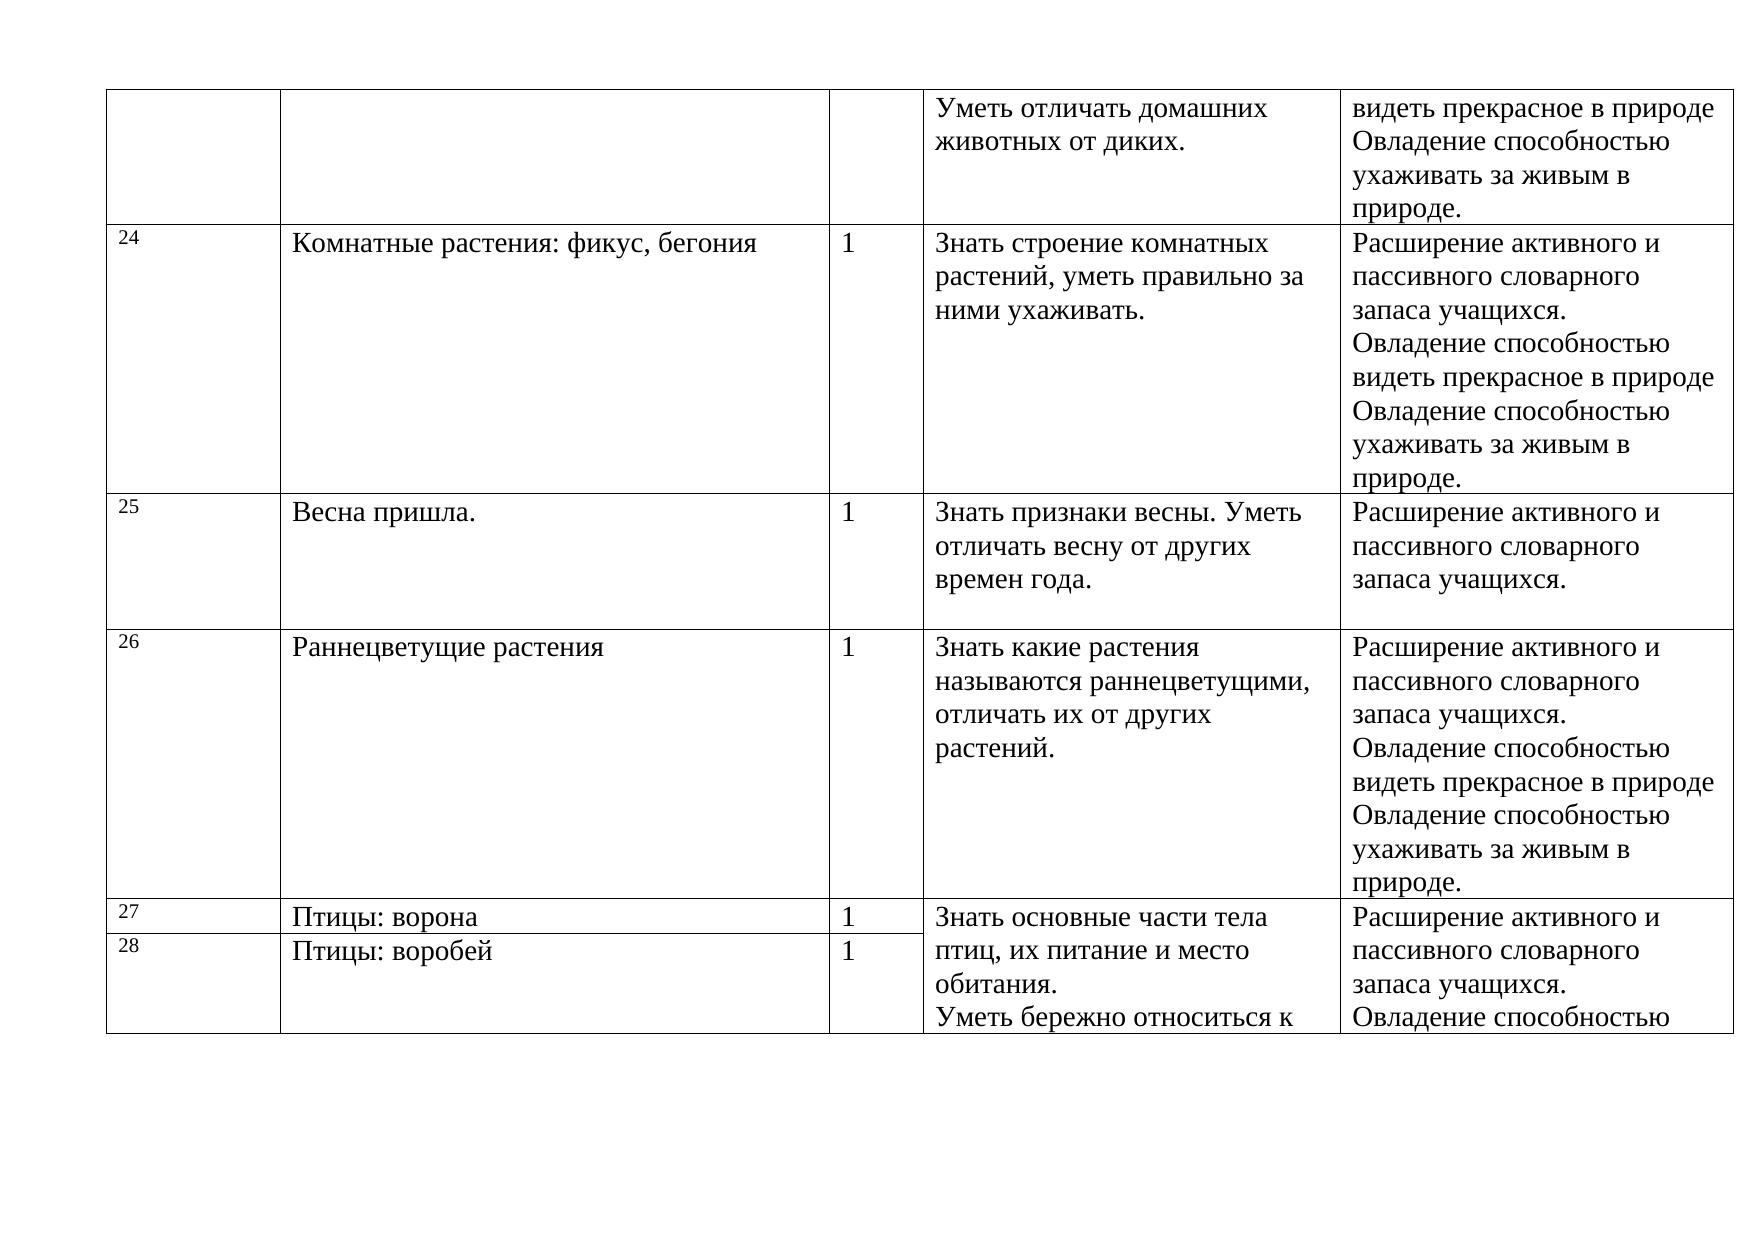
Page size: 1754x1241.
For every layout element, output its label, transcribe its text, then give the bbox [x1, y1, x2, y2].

table_cell 1 [830, 934, 923, 1033]
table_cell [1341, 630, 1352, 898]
table_cell 24 [107, 225, 280, 493]
table_cell 1 [830, 630, 923, 898]
table_cell Комнатные растения: фикус, бегония [281, 225, 829, 493]
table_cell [281, 90, 829, 224]
table_cell 25 [107, 494, 280, 628]
table_cell Знать основные части тела птиц, их питание и место обитания. Уметь бережно относиться к птицам. Уметь отличать перелетных птиц от зимующих. [924, 899, 1340, 1033]
table_cell 23 [107, 90, 280, 224]
table_cell Птицы: воробей [281, 934, 829, 1033]
table_cell Знать какие растения называются раннецветущими, отличать их от других растений. [924, 630, 1340, 898]
table_cell 1 [830, 494, 923, 628]
table_cell 28 [107, 934, 280, 1033]
table_cell Раннецветущие растения [281, 630, 829, 898]
table_cell Весна пришла. [281, 494, 829, 628]
table_cell Знать признаки весны. Уметь отличать весну от других времен года. [924, 494, 1340, 628]
table_cell 1 [830, 899, 923, 932]
table_cell 27 [107, 899, 280, 932]
table_cell 1 [830, 90, 923, 224]
table_cell Птицы: ворона [281, 899, 829, 932]
table_cell Знать строение комнатных растений, уметь правильно за ними ухаживать. [924, 225, 1340, 493]
table_cell 1 [830, 225, 923, 493]
table_cell 26 [107, 630, 280, 898]
table_cell Расширение активного и пассивного словарного запаса учащихся. [1341, 494, 1733, 628]
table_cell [1341, 899, 1733, 1033]
